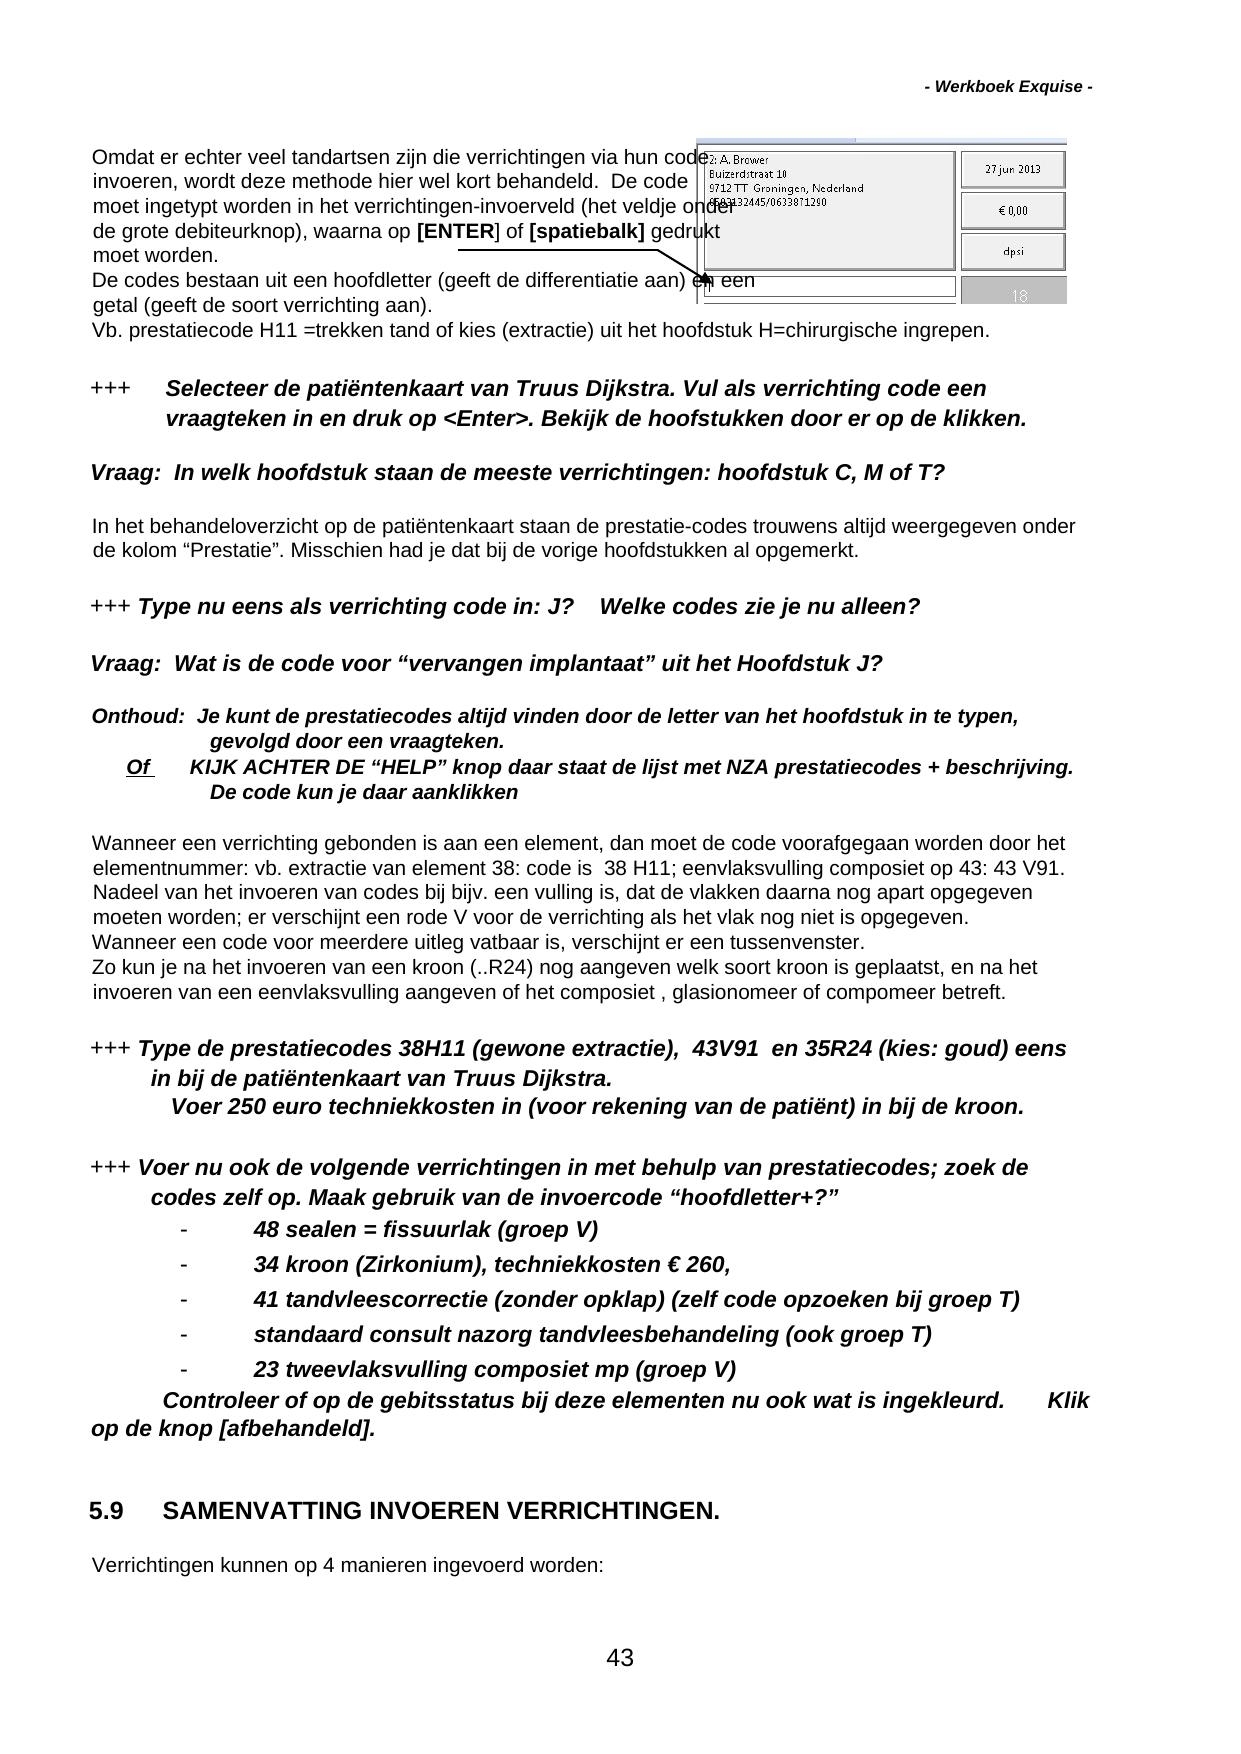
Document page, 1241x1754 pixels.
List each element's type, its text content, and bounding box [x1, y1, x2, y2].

text +++ Selecteer de patiëntenkaart van Truus Dijkstra. Vul als verrichting code een vraagteken in en druk op <Enter>. Bekijk de hoofstukken door er op de klikken. [90, 371, 1093, 431]
text Voer 250 euro techniekkosten in (voor rekening van de patiënt) in bij de kroon. [102, 1093, 1093, 1119]
picture [696, 138, 1067, 305]
text 5.9 SAMENVATTING INVOEREN VERRICHTINGEN. [89, 1496, 1093, 1524]
text Onthoud: Je kunt de prestatiecodes altijd vinden door de letter van het hoofdstuk in te typen, gevolgd door een vraagteken. [91, 704, 1093, 753]
text +++ Voer nu ook de volgende verrichtingen in met behulp van prestatiecodes; zoek de codes zelf op. Maak gebruik van de invoercode “hoofdletter+?” [90, 1149, 1093, 1210]
text Wanneer een code voor meerdere uitleg vatbaar is, verschijnt er een tussenvenster. [92, 930, 1093, 954]
text Omdat er echter veel tandartsen zijn die verrichtingen via hun code invoeren, wordt deze methode hier wel kort behandeld. De code moet ingetypt worden in het verrichtingen-invoerveld (het veldje onder de grote debiteurknop), waarna op [ENTER] of [spatiebalk] gedrukt moet worden. [92, 145, 737, 267]
list 23 tweevlaksvulling composiet mp (groep V) [180, 1352, 1093, 1385]
text Verrichtingen kunnen op 4 manieren ingevoerd worden: [92, 1553, 1093, 1577]
text Controleer of op de gebitsstatus bij deze elementen nu ook wat is ingekleurd. Klik op de knop [afbehandeld]. [90, 1387, 1093, 1441]
text In het behandeloverzicht op de patiëntenkaart staan de prestatie-codes trouwens altijd weergegeven onder de kolom “Prestatie”. Misschien had je dat bij de vorige hoofdstukken al opgemerkt. [92, 513, 1093, 562]
text Zo kun je na het invoeren van een kroon (..R24) nog aangeven welk soort kroon is geplaatst, en na het invoeren van een eenvlaksvulling aangeven of het composiet , glasionomeer of compomeer betreft. [92, 955, 1093, 1003]
text +++ Type nu eens als verrichting code in: J? Welke codes zie je nu alleen? [90, 589, 1093, 622]
list 41 tandvleescorrectie (zonder opklap) (zelf code opzoeken bij groep T) [180, 1282, 1093, 1315]
text Vraag: In welk hoofdstuk staan de meeste verrichtingen: hoofdstuk C, M of T? [90, 459, 1093, 486]
text Of KIJK ACHTER DE “HELP” knop daar staat de lijst met NZA prestatiecodes + beschrijving. De code kun je daar aanklikken [91, 754, 1093, 804]
text +++ Type de prestatiecodes 38H11 (gewone extractie), 43V91 en 35R24 (kies: goud) eens in bij de patiëntenkaart van Truus Dijkstra. [90, 1030, 1093, 1091]
list standaard consult nazorg tandvleesbehandeling (ook groep T) [180, 1317, 1093, 1350]
list 34 kroon (Zirkonium), techniekkosten € 260, [180, 1247, 1093, 1280]
text De codes bestaan uit een hoofdletter (geeft de differentiatie aan) en een getal (geeft de soort verrichting aan). [92, 268, 771, 317]
text Wanneer een verrichting gebonden is aan een element, dan moet de code voorafgegaan worden door het elementnummer: vb. extractie van element 38: code is 38 H11; eenvlaksvulling composiet op 43: 43 V91. Nadeel van het invoeren van codes bij bijv. een vulling is, dat de vlakken daarna nog apart opgegeven moeten worden; er verschijnt een rode V voor de verrichting als het vlak nog niet is opgegeven. [92, 831, 1093, 929]
list 48 sealen = fissuurlak (groep V) [180, 1212, 1093, 1245]
text Vb. prestatiecode H11 =trekken tand of kies (extractie) uit het hoofdstuk H=chirurgische ingrepen. [92, 318, 1093, 342]
text Vraag: Wat is de code voor “vervangen implantaat” uit het Hoofdstuk J? [90, 650, 1093, 676]
